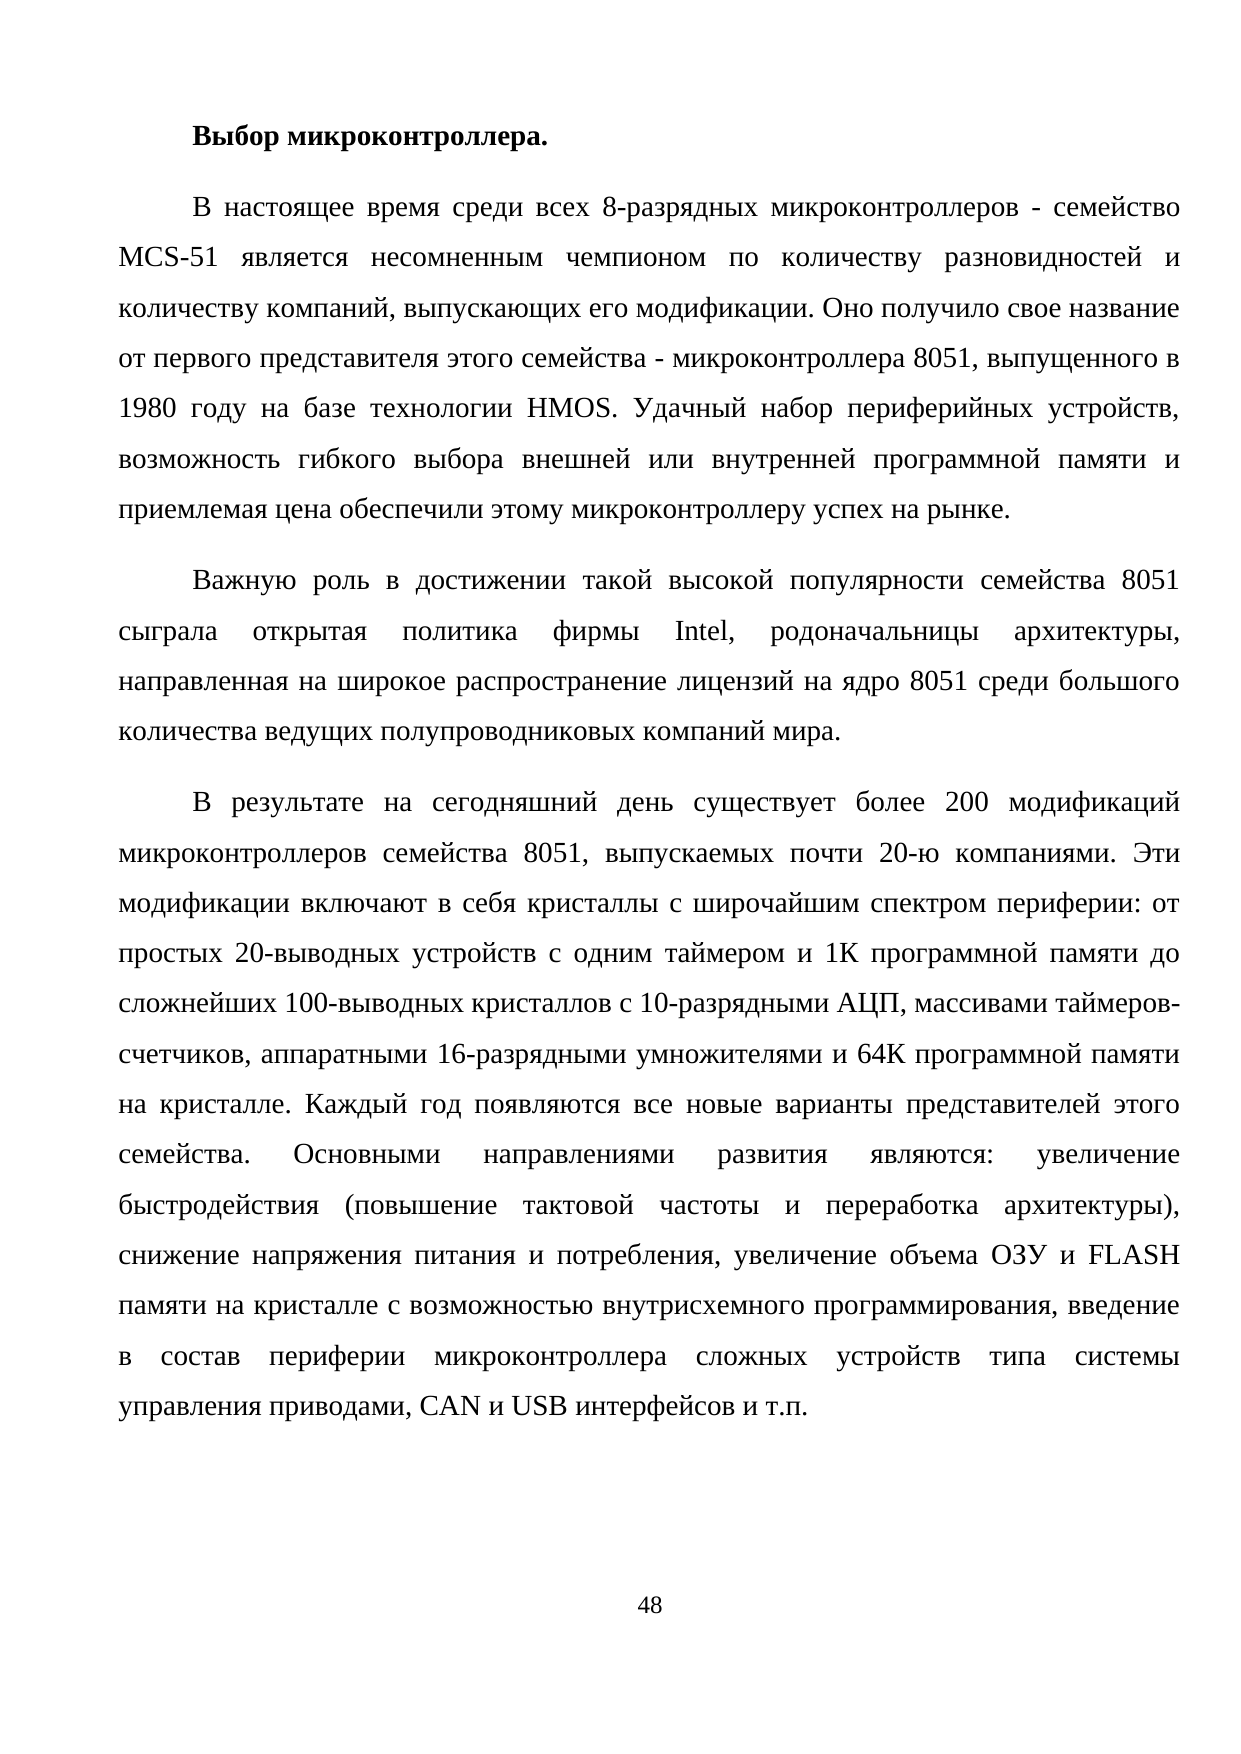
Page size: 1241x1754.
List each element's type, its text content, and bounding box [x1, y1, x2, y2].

text В результате на сегодняшний день существует более 200 модификаций микроконтроллеров семейства 8051, выпускаемых почти 20-ю компаниями. Эти модификации включают в себя кристаллы с широчайшим спектром периферии: от простых 20-выводных устройств с одним таймером и 1К программной памяти до сложнейших 100-выводных кристаллов с 10-разрядными АЦП, массивами таймеров-счетчиков, аппаратными 16-разрядными умножителями и 64К программной памяти на кристалле. Каждый год появляются все новые варианты представителей этого семейства. Основными направлениями развития являются: увеличение быстродействия (повышение тактовой частоты и переработка архитектуры), снижение напряжения питания и потребления, увеличение объема ОЗУ и FLASH памяти на кристалле с возможностью внутрисхемного программирования, введение в состав периферии микроконтроллера сложных устройств типа системы управления приводами, CAN и USB интерфейсов и т.п. [118, 784, 1181, 1422]
text В настоящее время среди всех 8-разрядных микроконтроллеров - семейство MCS-51 является несомненным чемпионом по количеству разновидностей и количеству компаний, выпускающих его модификации. Оно получило свое название от первого представителя этого семейства - микроконтроллера 8051, выпущенного в 1980 году на базе технологии HMOS. Удачный набор периферийных устройств, возможность гибкого выбора внешней или внутренней программной памяти и приемлемая цена обеспечили этому микроконтроллеру успех на рынке. [118, 189, 1181, 525]
text Важную роль в достижении такой высокой популярности семейства 8051 сыграла открытая политика фирмы Intel, родоначальницы архитектуры, направленная на широкое распространение лицензий на ядро 8051 среди большого количества ведущих полупроводниковых компаний мира. [118, 562, 1181, 747]
text Выбор микроконтроллера. [118, 118, 1181, 152]
